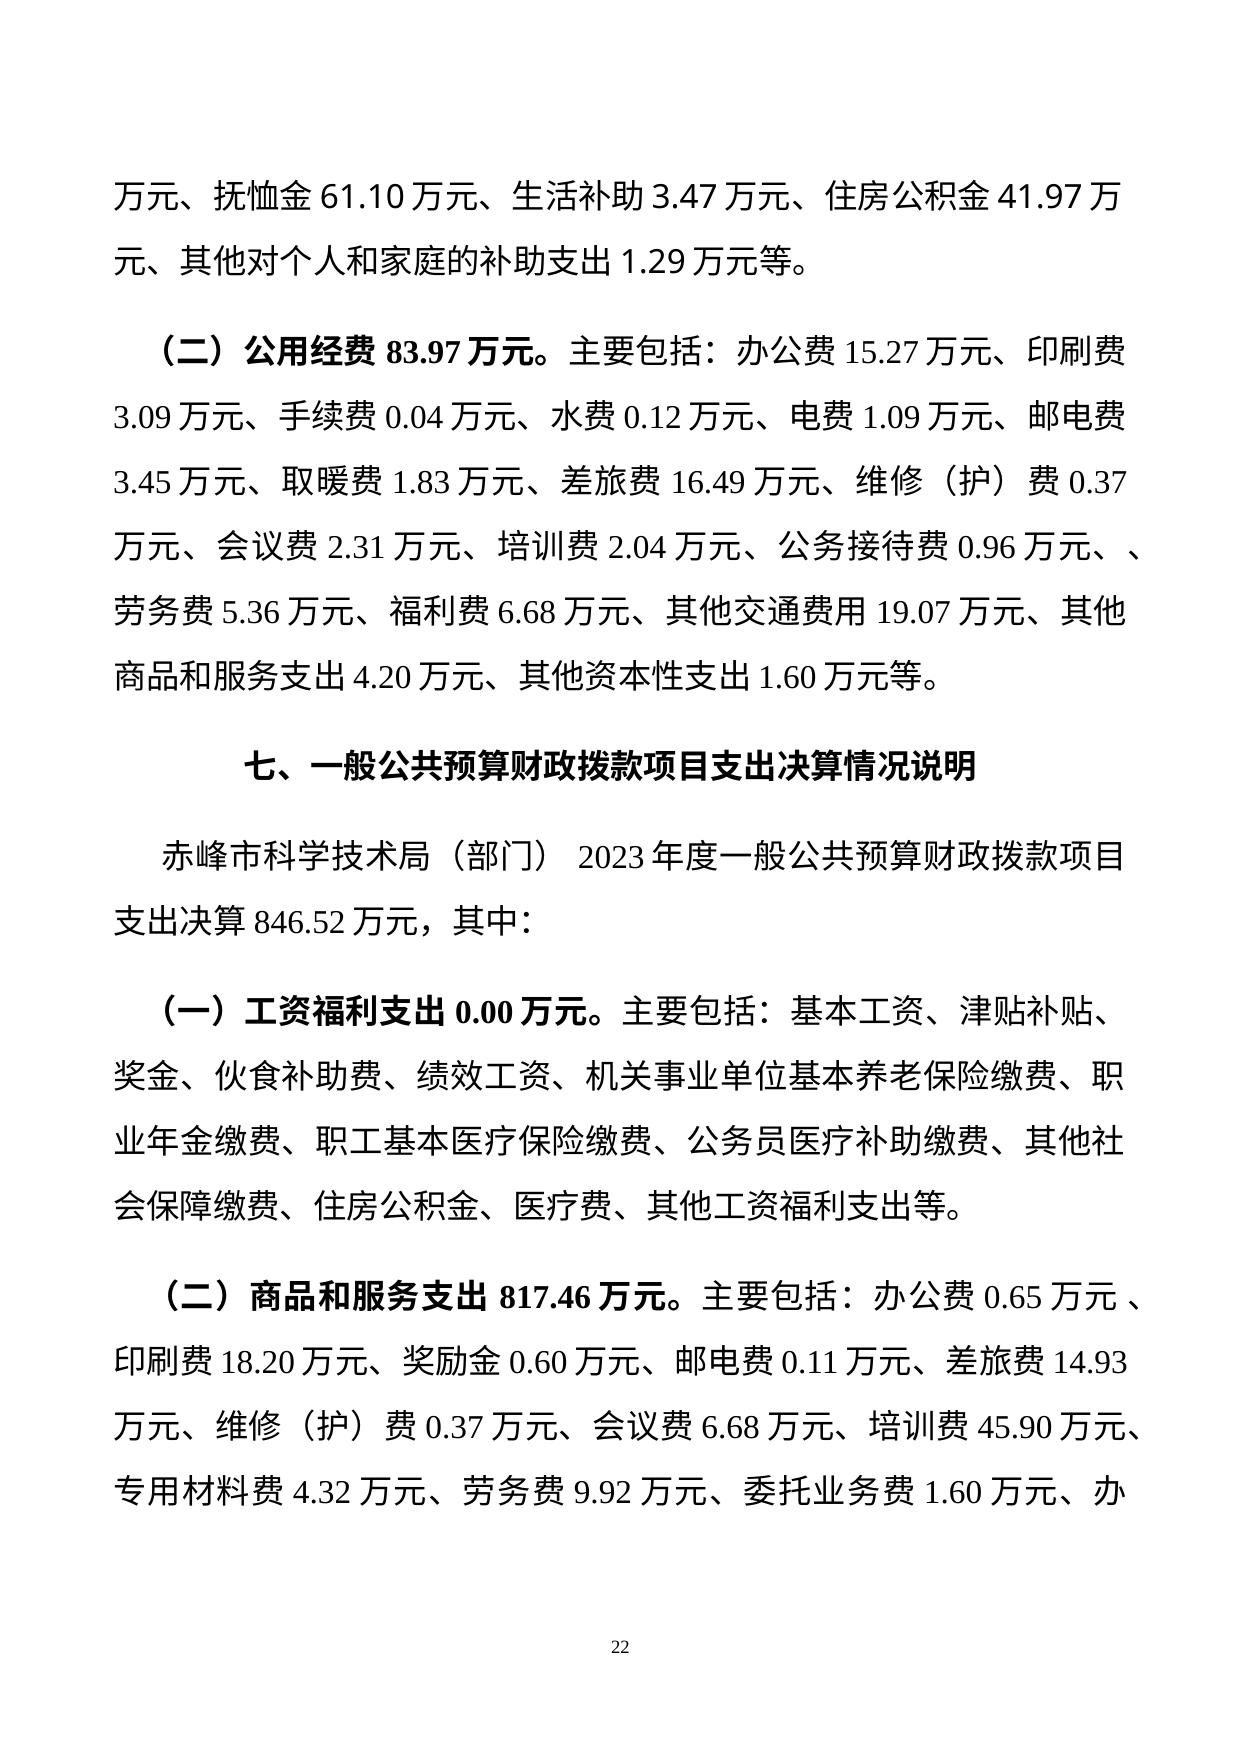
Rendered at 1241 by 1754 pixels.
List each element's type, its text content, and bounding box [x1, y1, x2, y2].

text （二）公用经费 83.97万元。主要包括：办公费15.27万元、印刷费3.09万元、手续费0.04万元、水费0.12万元、电费1.09万元、邮电费3.45万元、取暖费1.83万元、差旅费16.49万元、维修（护）费0.37万元、会议费2.31万元、培训费2.04万元、公务接待费0.96万元、、劳务费5.36万元、福利费6.68万元、其他交通费用19.07万元、其他商品和服务支出4.20万元、其他资本性支出1.60万元等。 [113, 317, 1127, 707]
text （一）工资福利支出 0.00万元。主要包括：基本工资、津贴补贴、奖金、伙食补助费、绩效工资、机关事业单位基本养老保险缴费、职业年金缴费、职工基本医疗保险缴费、公务员医疗补助缴费、其他社会保障缴费、住房公积金、医疗费、其他工资福利支出等。 [113, 977, 1127, 1237]
text 赤峰市科学技术局（部门） 2023年度一般公共预算财政拨款项目支出决算 846.52万元，其中： [113, 822, 1127, 952]
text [113, 1262, 1127, 1522]
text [113, 162, 1127, 292]
text 七、一般公共预算财政拨款项目支出决算情况说明 [113, 732, 1127, 797]
